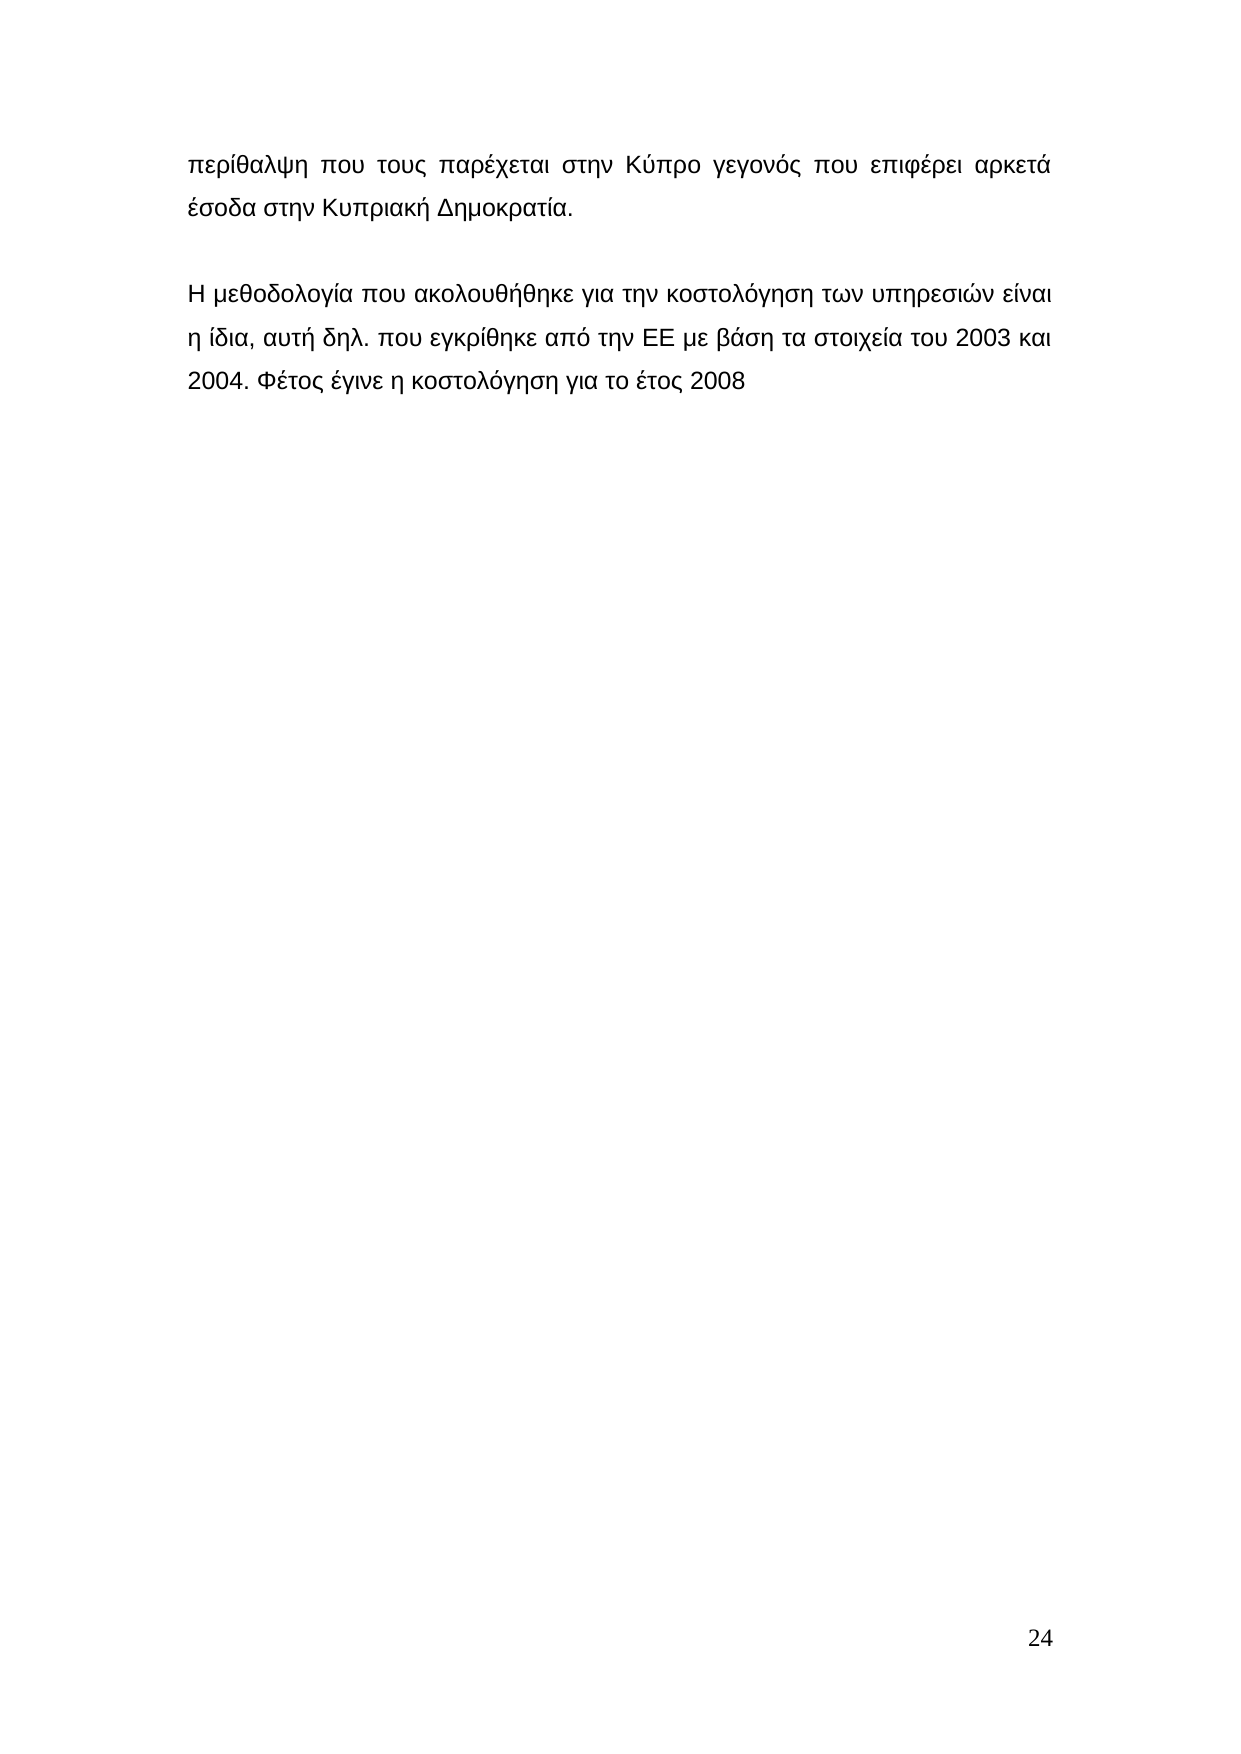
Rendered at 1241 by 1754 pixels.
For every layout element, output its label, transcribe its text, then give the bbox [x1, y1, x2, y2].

text Η μεθοδολογία που ακολουθήθηκε για την κοστολόγηση των υπηρεσιών είναι η ίδια, αυτή δηλ. που εγκρίθηκε από την ΕΕ με βάση τα στοιχεία του 2003 και 2004. Φέτος έγινε η κοστολόγηση για το έτος 2008 [187, 279, 1053, 394]
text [187, 150, 1053, 222]
